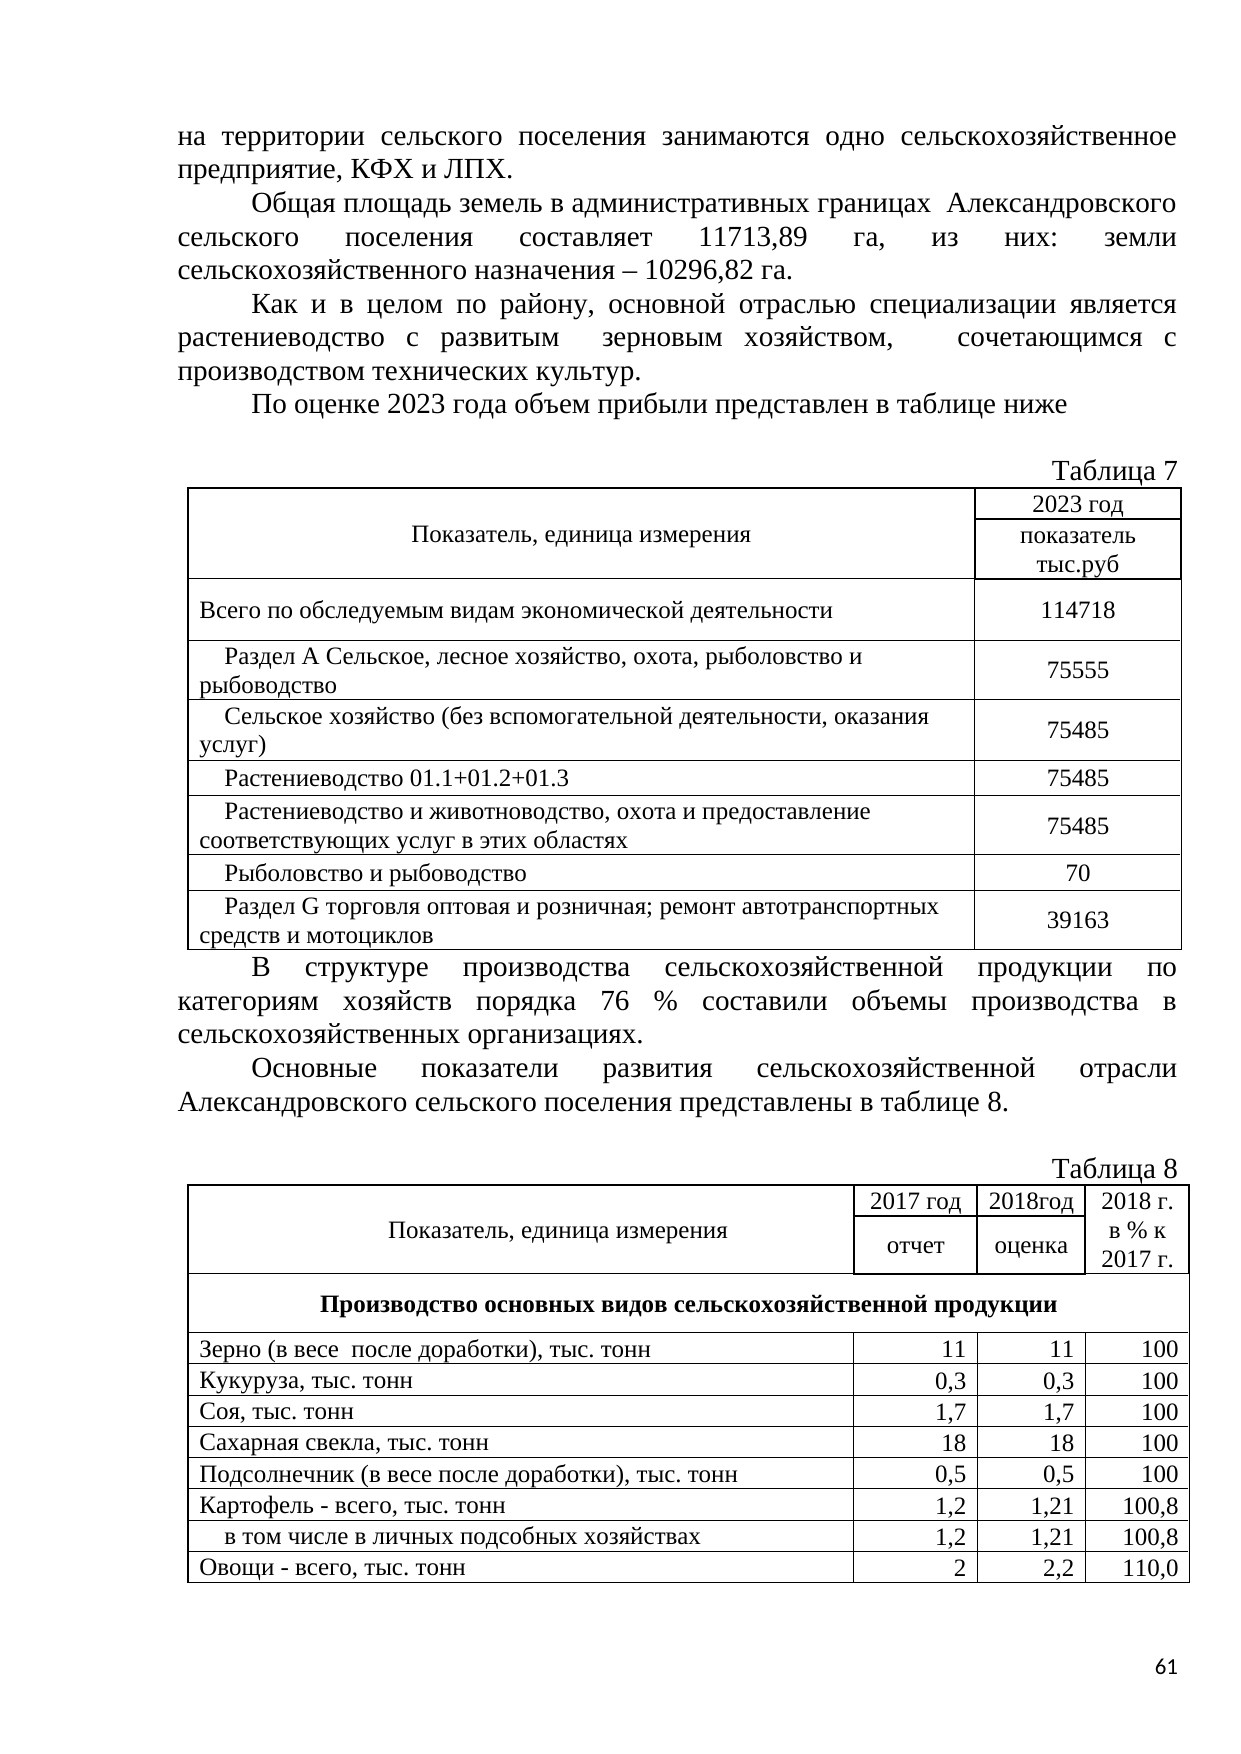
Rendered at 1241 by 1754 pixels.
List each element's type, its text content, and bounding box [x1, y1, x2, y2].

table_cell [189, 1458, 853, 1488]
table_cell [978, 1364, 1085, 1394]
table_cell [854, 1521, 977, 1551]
text В структуре производства сельскохозяйственной продукции по категориям хозяйств порядка 76 % составили объемы производства в сельскохозяйственных организациях. [177, 949, 1178, 1050]
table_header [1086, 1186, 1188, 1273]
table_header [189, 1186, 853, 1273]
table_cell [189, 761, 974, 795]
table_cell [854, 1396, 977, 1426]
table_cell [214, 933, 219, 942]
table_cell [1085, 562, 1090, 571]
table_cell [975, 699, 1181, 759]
text Таблица 7 [177, 453, 1178, 487]
text Таблица 8 [177, 1151, 1178, 1184]
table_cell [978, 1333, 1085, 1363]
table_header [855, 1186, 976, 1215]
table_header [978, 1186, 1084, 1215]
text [177, 118, 1178, 185]
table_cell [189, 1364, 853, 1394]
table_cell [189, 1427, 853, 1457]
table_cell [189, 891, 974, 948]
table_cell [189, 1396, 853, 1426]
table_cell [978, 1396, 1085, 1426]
text Как и в целом по району, основной отраслью специализации является растениеводство с развитым зерновым хозяйством, сочетающимся с производством технических культур. [177, 286, 1178, 386]
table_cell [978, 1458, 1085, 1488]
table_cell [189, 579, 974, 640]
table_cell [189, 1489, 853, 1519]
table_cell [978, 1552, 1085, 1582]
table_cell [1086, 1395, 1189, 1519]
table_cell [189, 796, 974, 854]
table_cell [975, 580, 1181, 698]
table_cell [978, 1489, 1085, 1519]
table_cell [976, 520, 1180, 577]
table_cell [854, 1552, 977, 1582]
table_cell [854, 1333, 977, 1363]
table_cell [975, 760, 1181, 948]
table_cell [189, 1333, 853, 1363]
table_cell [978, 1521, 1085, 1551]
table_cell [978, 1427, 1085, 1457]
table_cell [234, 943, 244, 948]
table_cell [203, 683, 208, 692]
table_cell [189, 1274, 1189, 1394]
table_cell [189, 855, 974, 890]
text Общая площадь земель в административных границах Александровского сельского поселения составляет 11713,89 га, из них: земли сельскохозяйственного назначения – 10296,82 га. [177, 185, 1178, 286]
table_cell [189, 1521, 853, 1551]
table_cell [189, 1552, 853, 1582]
text По оценке 2023 года объем прибыли представлен в таблице ниже [177, 386, 1178, 420]
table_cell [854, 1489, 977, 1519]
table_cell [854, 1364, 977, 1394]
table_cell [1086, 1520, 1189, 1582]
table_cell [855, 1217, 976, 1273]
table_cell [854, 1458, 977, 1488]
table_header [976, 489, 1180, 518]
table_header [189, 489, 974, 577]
text Основные показатели развития сельскохозяйственной отрасли Александровского сельского поселения представлены в таблице 8. [177, 1050, 1178, 1117]
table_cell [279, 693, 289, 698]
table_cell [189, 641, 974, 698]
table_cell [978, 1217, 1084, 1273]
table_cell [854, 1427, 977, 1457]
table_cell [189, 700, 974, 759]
